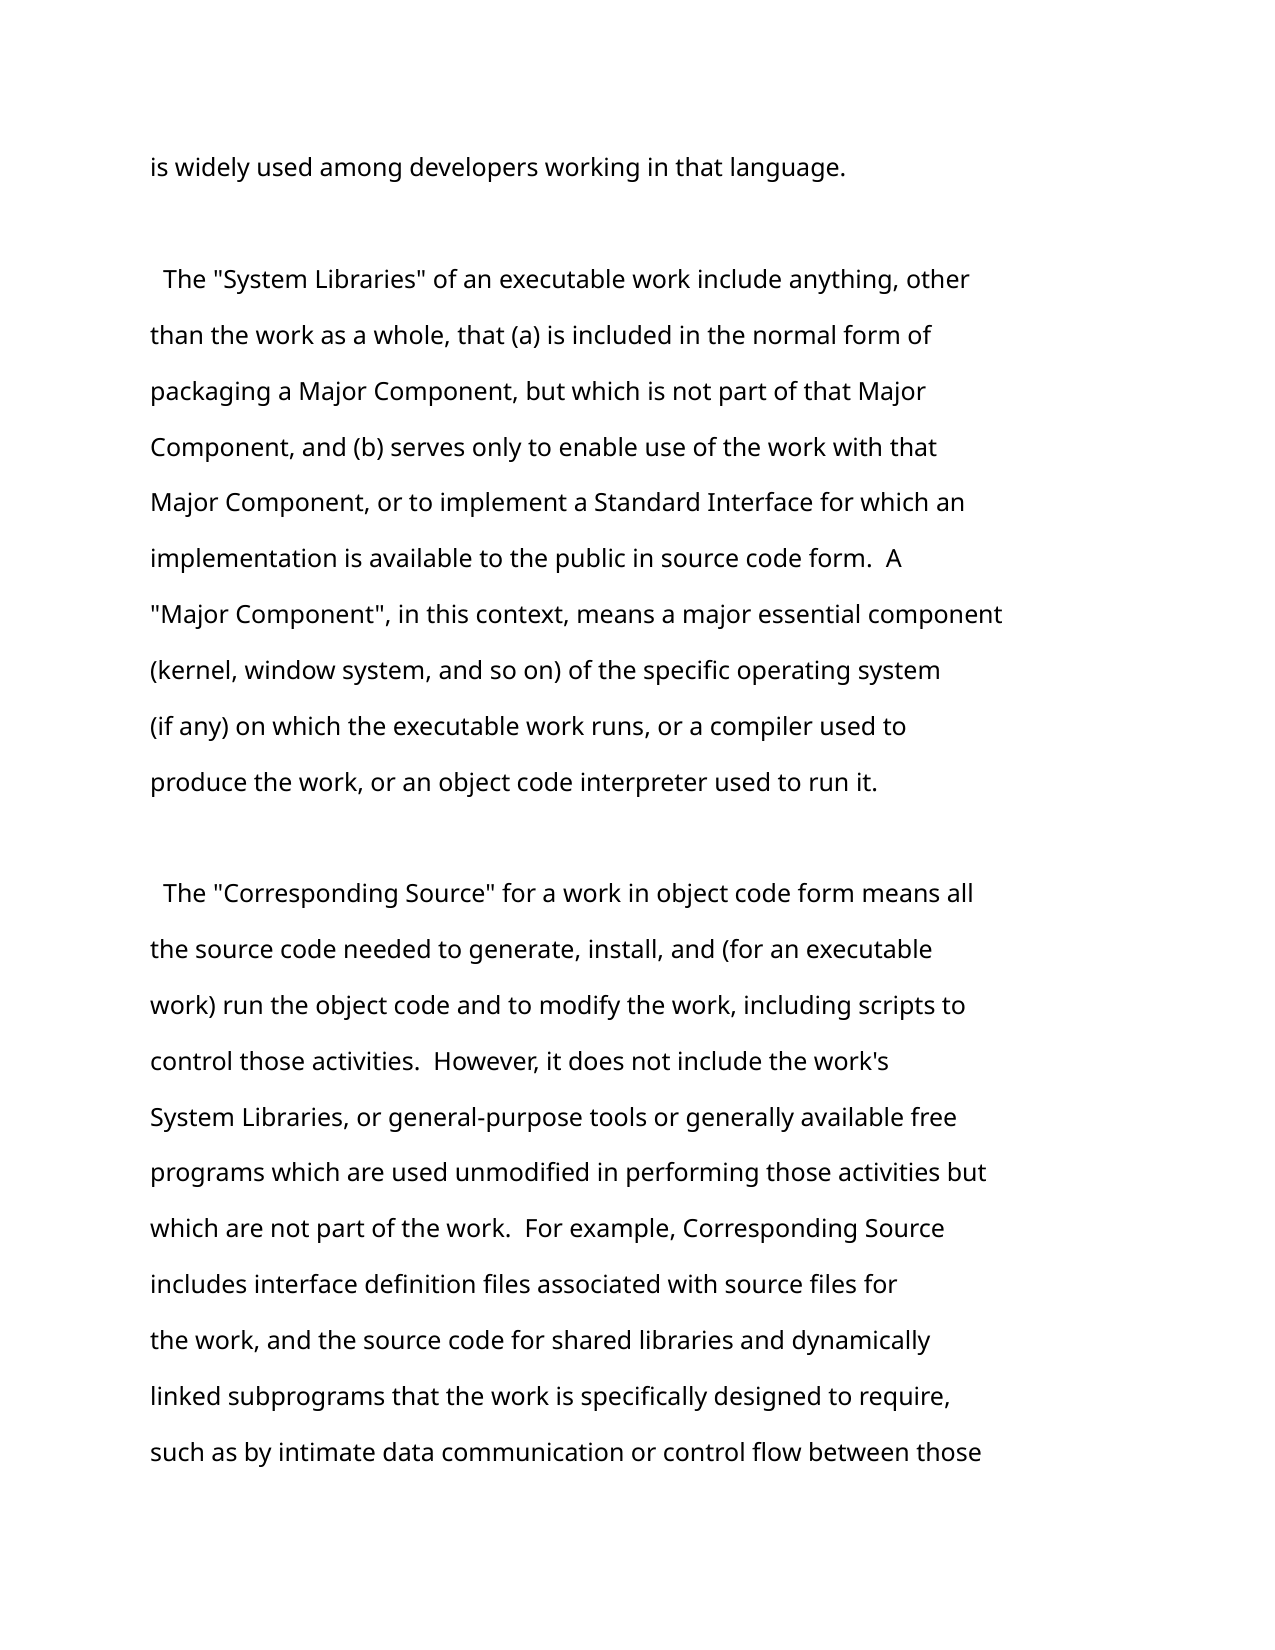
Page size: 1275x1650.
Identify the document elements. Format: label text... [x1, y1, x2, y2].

text packaging a Major Component, but which is not part of that Major [150, 373, 1125, 407]
text produce the work, or an object code interpreter used to run it. [150, 764, 1125, 798]
text linked subprograms that the work is specifically designed to require, [150, 1378, 1125, 1412]
text Major Component, or to implement a Standard Interface for which an [150, 485, 1125, 519]
text such as by intimate data communication or control flow between those [150, 1434, 1125, 1468]
text programs which are used unmodified in performing those activities but [150, 1155, 1125, 1189]
text System Libraries, or general-purpose tools or generally available free [150, 1099, 1125, 1133]
text the source code needed to generate, install, and (for an executable [150, 932, 1125, 966]
text work) run the object code and to modify the work, including scripts to [150, 987, 1125, 1022]
text (kernel, window system, and so on) of the specific operating system [150, 652, 1125, 687]
text which are not part of the work. For example, Corresponding Source [150, 1211, 1125, 1245]
text The "Corresponding Source" for a work in object code form means all [150, 876, 1125, 910]
text includes interface definition files associated with source files for [150, 1267, 1125, 1301]
text "Major Component", in this context, means a major essential component [150, 597, 1125, 631]
text Component, and (b) serves only to enable use of the work with that [150, 429, 1125, 463]
text than the work as a whole, that (a) is included in the normal form of [150, 317, 1125, 352]
text the work, and the source code for shared libraries and dynamically [150, 1322, 1125, 1357]
text (if any) on which the executable work runs, or a compiler used to [150, 708, 1125, 742]
text implementation is available to the public in source code form. A [150, 541, 1125, 575]
text control those activities. However, it does not include the work's [150, 1043, 1125, 1077]
text is widely used among developers working in that language. [150, 150, 1125, 184]
text The "System Libraries" of an executable work include anything, other [150, 262, 1125, 296]
